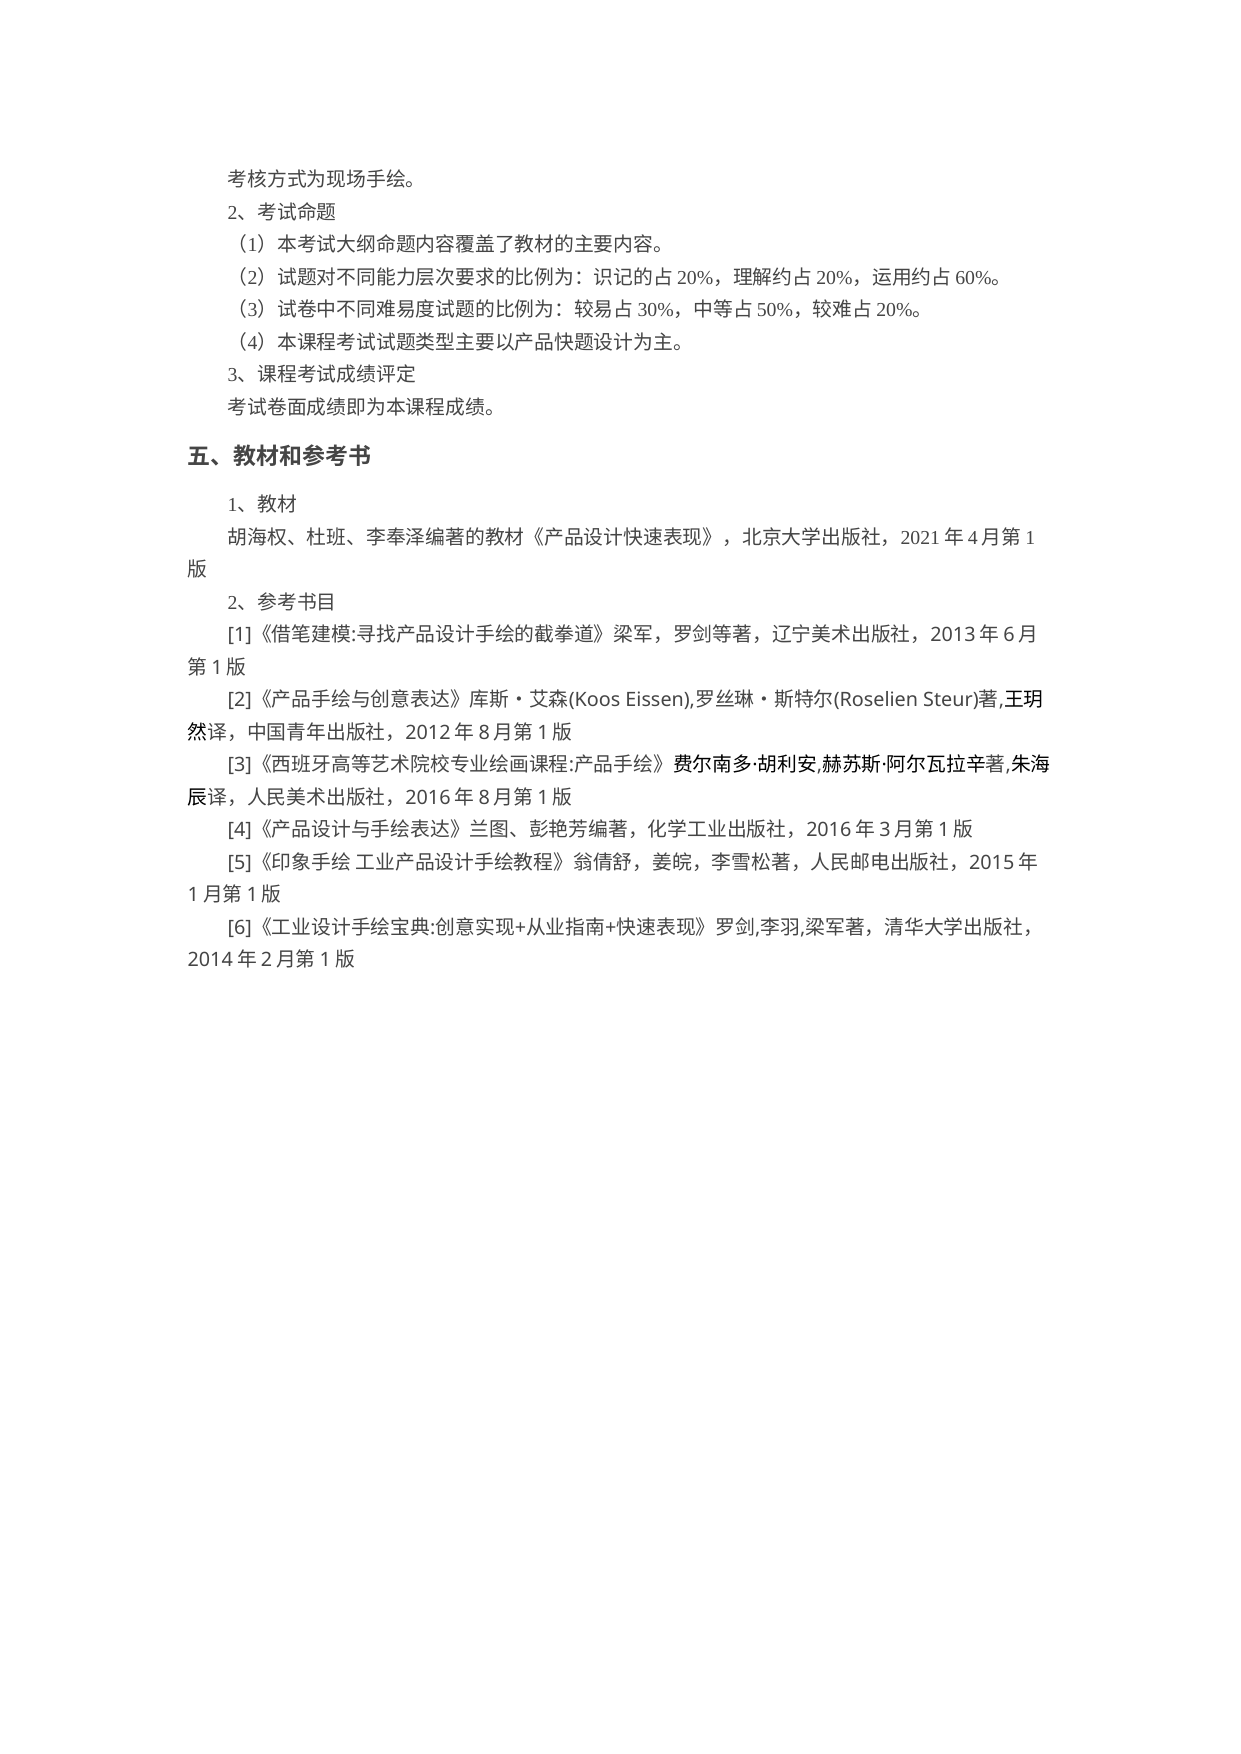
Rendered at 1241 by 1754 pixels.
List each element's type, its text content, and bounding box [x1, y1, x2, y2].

text 考核方式为现场手绘。 [187, 162, 1053, 194]
text 五、教材和参考书 [187, 422, 1053, 487]
text （4）本课程考试试题类型主要以产品快题设计为主。 [187, 324, 1053, 357]
text 胡海权、杜班、李奉泽编著的教材《产品设计快速表现》，北京大学出版社，2021年4月第1版 [187, 519, 1053, 584]
text 2、考试命题 [187, 194, 1053, 227]
text [3]《西班牙高等艺术院校专业绘画课程:产品手绘》费尔南多·胡利安,‎赫苏斯·阿尔瓦拉辛著,‎朱海辰译，人民美术出版社，2016年8月第1版 [187, 747, 1053, 812]
text （3）试卷中不同难易度试题的比例为：较易占30%，中等占50%，较难占20%。 [187, 292, 1053, 324]
text [2]《产品手绘与创意表达》库斯•艾森(Koos Eissen),‎罗丝琳•斯特尔(Roselien Steur)著,‎王玥然译，中国青年出版社，2012年8月第1版 [187, 682, 1053, 747]
text [6]《工业设计手绘宝典:创意实现+从业指南+快速表现》罗剑,‎李羽,‎梁军著，清华大学出版社，2014年2月第1版 [187, 909, 1053, 974]
text （1）本考试大纲命题内容覆盖了教材的主要内容。 [187, 227, 1053, 259]
text [5]《印象手绘 工业产品设计手绘教程》翁倩舒，姜皖，李雪松著，人民邮电出版社，2015年1月第1版 [187, 844, 1053, 909]
text [4]《产品设计与手绘表达》兰图、彭艳芳编著，化学工业出版社，2016年3月第1版 [187, 812, 1053, 844]
text （2）试题对不同能力层次要求的比例为：识记的占20%，理解约占20%，运用约占60%。 [187, 259, 1053, 292]
text 考试卷面成绩即为本课程成绩。 [187, 389, 1053, 422]
text 3、课程考试成绩评定 [187, 357, 1053, 389]
text 2、参考书目 [187, 584, 1053, 617]
text 1、教材 [187, 487, 1053, 519]
text [1]《借笔建模:寻找产品设计手绘的截拳道》梁军，罗剑等著，辽宁美术出版社，2013年6月第1版 [187, 617, 1053, 682]
